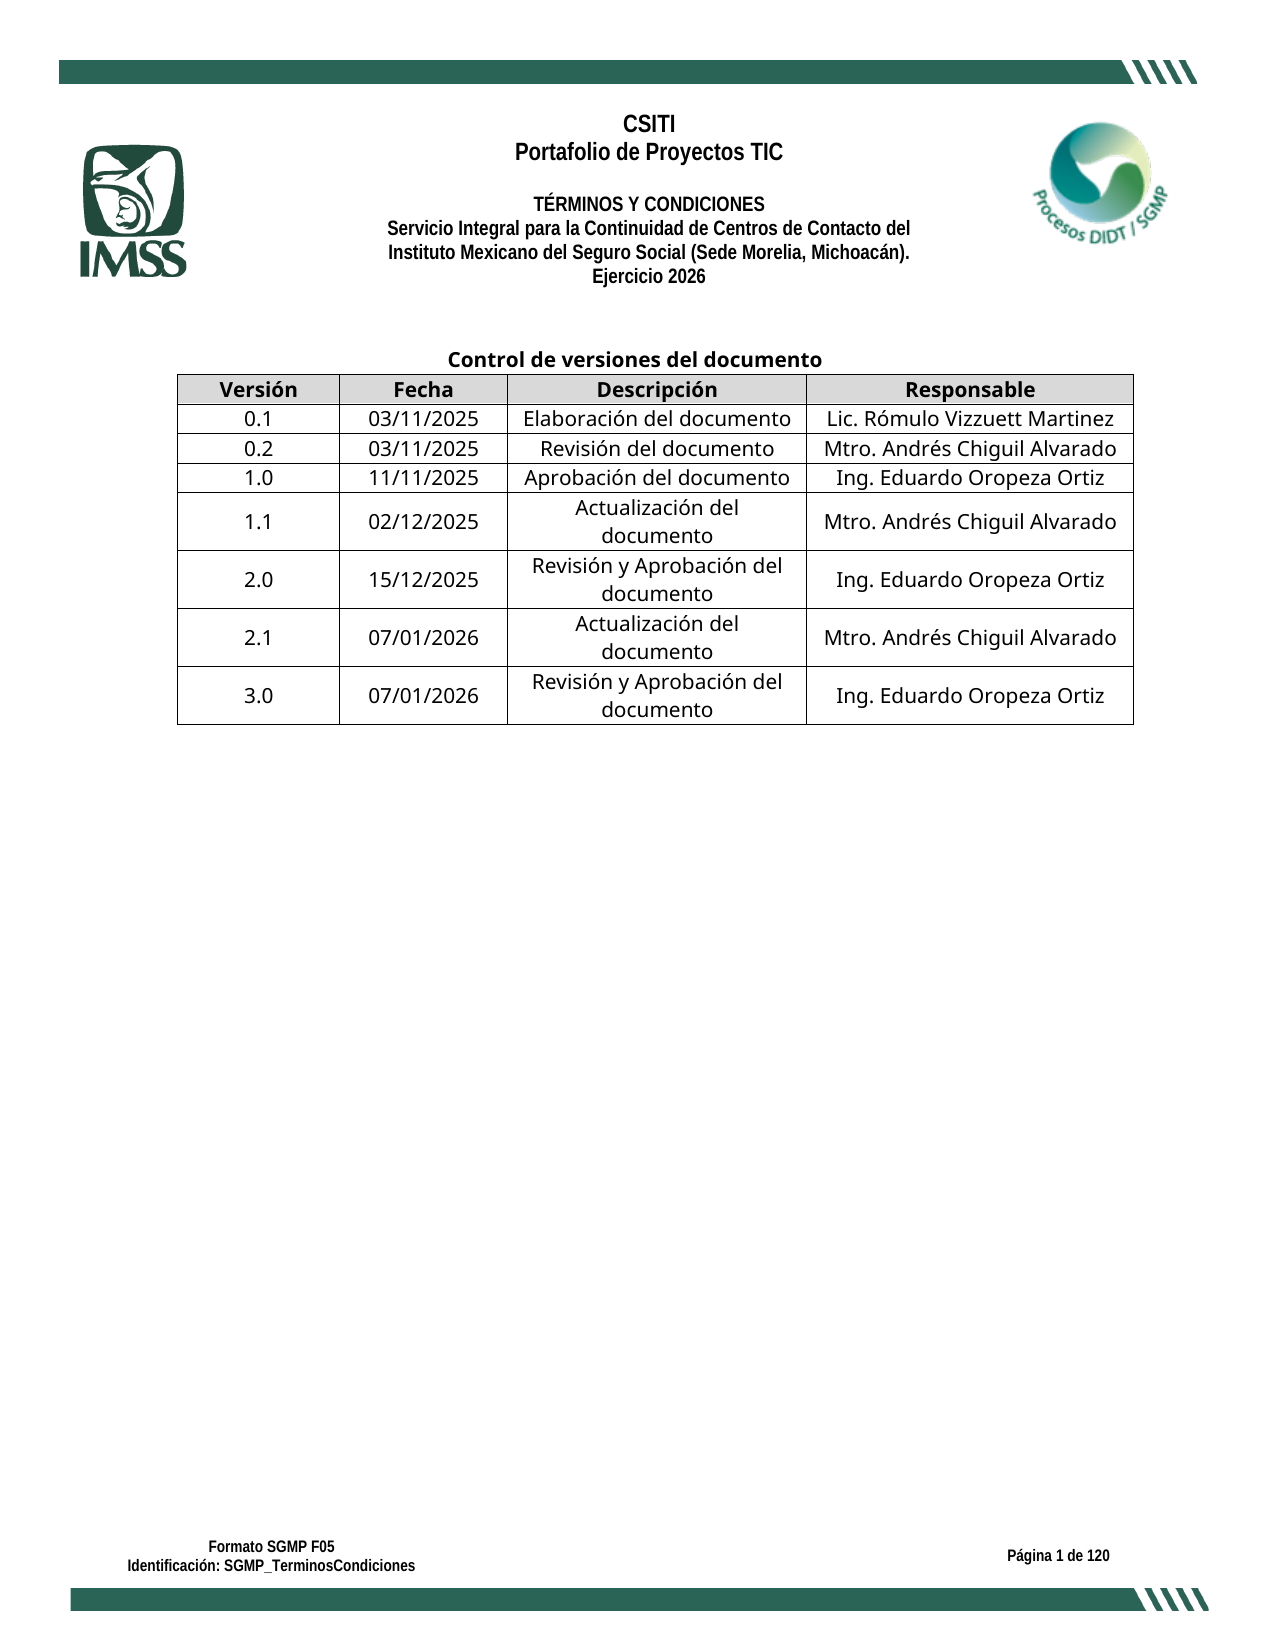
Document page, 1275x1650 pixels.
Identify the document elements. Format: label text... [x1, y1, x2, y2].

picture [70, 1588, 1209, 1611]
table_cell 03/11/2025 [340, 405, 507, 433]
table_cell 2.1 [178, 609, 339, 666]
table_header Responsable [807, 375, 1133, 403]
table_cell Aprobación del documento [508, 464, 806, 492]
table_cell 1.1 [178, 493, 339, 550]
table_cell 11/11/2025 [340, 464, 507, 492]
table_cell Actualización del documento [508, 609, 806, 666]
text Control de versiones del documento [177, 346, 1093, 374]
table_header Fecha [340, 375, 507, 403]
table_cell Revisión y Aprobación del documento [508, 667, 806, 724]
table_cell Mtro. Andrés Chiguil Alvarado [807, 609, 1133, 666]
table_cell 3.0 [178, 667, 339, 724]
table_cell Ing. Eduardo Oropeza Ortiz [807, 551, 1133, 608]
table_cell Mtro. Andrés Chiguil Alvarado [807, 434, 1133, 462]
table_cell 0.1 [178, 405, 339, 433]
table_cell 1.0 [178, 464, 339, 492]
table_cell 15/12/2025 [340, 551, 507, 608]
table_cell Revisión y Aprobación del documento [508, 551, 806, 608]
table_cell Actualización del documento [508, 493, 806, 550]
table_cell 07/01/2026 [340, 667, 507, 724]
table_header Versión [178, 375, 339, 403]
table_cell Elaboración del documento [508, 405, 806, 433]
table_cell Lic. Rómulo Vizzuett Martinez [807, 405, 1133, 433]
table_cell Mtro. Andrés Chiguil Alvarado [807, 493, 1133, 550]
table_cell 07/01/2026 [340, 609, 507, 666]
table_cell Revisión del documento [508, 434, 806, 462]
table_cell Ing. Eduardo Oropeza Ortiz [807, 464, 1133, 492]
table_cell Ing. Eduardo Oropeza Ortiz [807, 667, 1133, 724]
table_cell 02/12/2025 [340, 493, 507, 550]
table_header Descripción [508, 375, 806, 403]
table_cell 2.0 [178, 551, 339, 608]
table_cell 0.2 [178, 434, 339, 462]
table_cell 03/11/2025 [340, 434, 507, 462]
picture [59, 60, 1197, 84]
picture [78, 143, 187, 277]
picture [1030, 118, 1169, 245]
